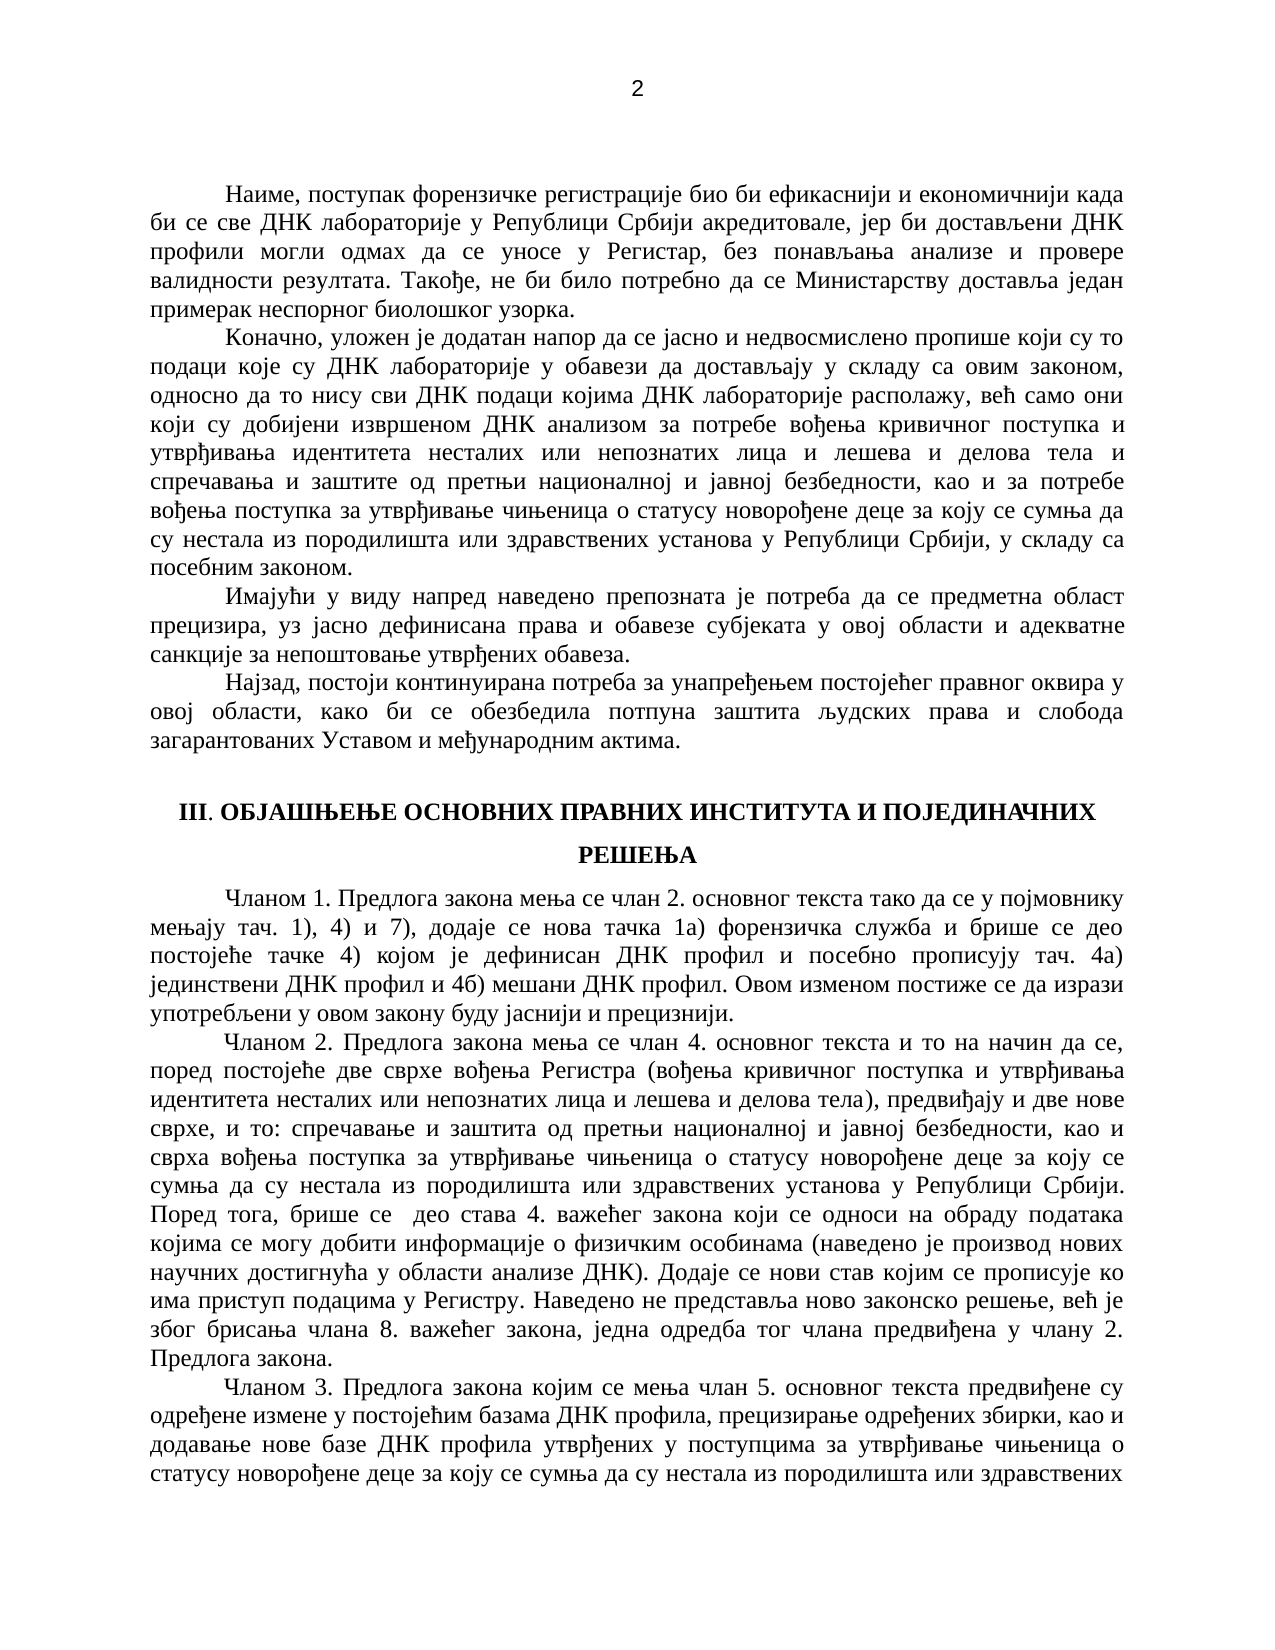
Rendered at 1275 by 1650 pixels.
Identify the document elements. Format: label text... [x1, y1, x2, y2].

text Чланом 1. Предлога закона мења се члан 2. основног текста тако да се у појмовнику мењају тач. 1), 4) и 7), додаје се нова тачка 1а) форензичка служба и брише се део постојеће тачке 4) којом је дефинисан ДНК профил и посебно прописују тач. 4а) јединствени ДНК профил и 4б) мешани ДНК профил. Овом изменом постиже се да изрази употребљени у овом закону буду јаснији и прецизнији. [150, 883, 1125, 1027]
text III. ОБЈАШЊЕЊЕ ОСНОВНИХ ПРАВНИХ ИНСТИТУТА И ПОЈЕДИНАЧНИХ РЕШЕЊА [150, 797, 1125, 869]
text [150, 1372, 1125, 1487]
text Чланом 2. Предлога закона мења се члан 4. основног текста и то на начин да се, поред постојеће две сврхе вођења Регистра (вођења кривичног поступка и утврђивања идентитета несталих или непознатих лица и лешева и делова тела), предвиђају и две нове сврхе, и то: спречавање и заштита од претњи националној и јавној безбедности, као и сврха вођења поступка за утврђивање чињеница о статусу новорођене деце за коју се сумња да су нестала из породилишта или здравствених установа у Републици Србији. Поред тога, брише се део става 4. важећег закона који се односи на обраду података којима се могу добити информације о физичким особинама (наведено је производ нових научних достигнућа у области анализе ДНК). Додаје се нови став којим се прописује ко има приступ подацима у Регистру. Наведено не представља ново законско решење, већ је због брисања члана 8. важећег закона, једна одредба тог члана предвиђена у члану 2. Предлога закона. [150, 1199, 1125, 1372]
text Чланом 2. Предлога закона мења се члан 4. основног текста и то на начин да се, поред постојеће две сврхе вођења Регистра (вођења кривичног поступка и утврђивања идентитета несталих или непознатих лица и лешева и делова тела), предвиђају и две нове сврхе, и то: спречавање и заштита од претњи националној и јавној безбедности, као и сврха вођења поступка за утврђивање чињеница о статусу новорођене деце за коју се сумња да су нестала из породилишта или здравствених установа у Републици Србији. Поред тога, брише се део става 4. важећег закона који се односи на обраду података којима се могу добити информације о физичким особинама (наведено је производ нових научних достигнућа у области анализе ДНК). Додаје се нови став којим се прописује ко има приступ подацима у Регистру. Наведено не представља ново законско решење, већ је због брисања члана 8. важећег закона, једна одредба тог члана предвиђена у члану 2. Предлога закона. [150, 1027, 1125, 1171]
text Имајући у виду напред наведено препозната је потреба да се предметна област прецизира, уз јасно дефинисана права и обавезе субјеката у овој области и адекватне санкције за непоштовање утврђених обавеза. [150, 581, 1125, 667]
text Наиме, поступак форензичке регистрације био би ефикаснији и економичнији када би се све ДНК лабораторије у Републици Србији акредитовале, јер би достављени ДНК профили могли одмах да се уносе у Регистар, без понављања анализе и провере валидности резултата. Такође, не би било потребно да се Министарству доставља један примерак неспорног биолошког узорка. [150, 179, 1125, 322]
text Коначно, уложен је додатан напор да се јасно и недвосмислено пропише који су то подаци које су ДНК лабораторије у обавези да достављају у складу са овим законом, односно да то нису сви ДНК подаци којима ДНК лабораторије располажу, већ само они који су добијени извршеном ДНК анализом за потребе вођења кривичног поступка и утврђивања идентитета несталих или непознатих лица и лешева и делова тела и спречавања и заштите од претњи националној и јавној безбедности, као и за потребе вођења поступка за утврђивање чињеница о статусу новорођене деце за коју се сумња да су нестала из породилишта или здравствених установа у Републици Србији, у складу са посебним законом. [150, 322, 1125, 581]
text Најзад, постоји континуирана потреба за унапређењем постојећег правног оквира у овој области, како би се обезбедила потпуна заштита људских права и слобода загарантованих Уставом и међународним актима. [150, 667, 1125, 754]
